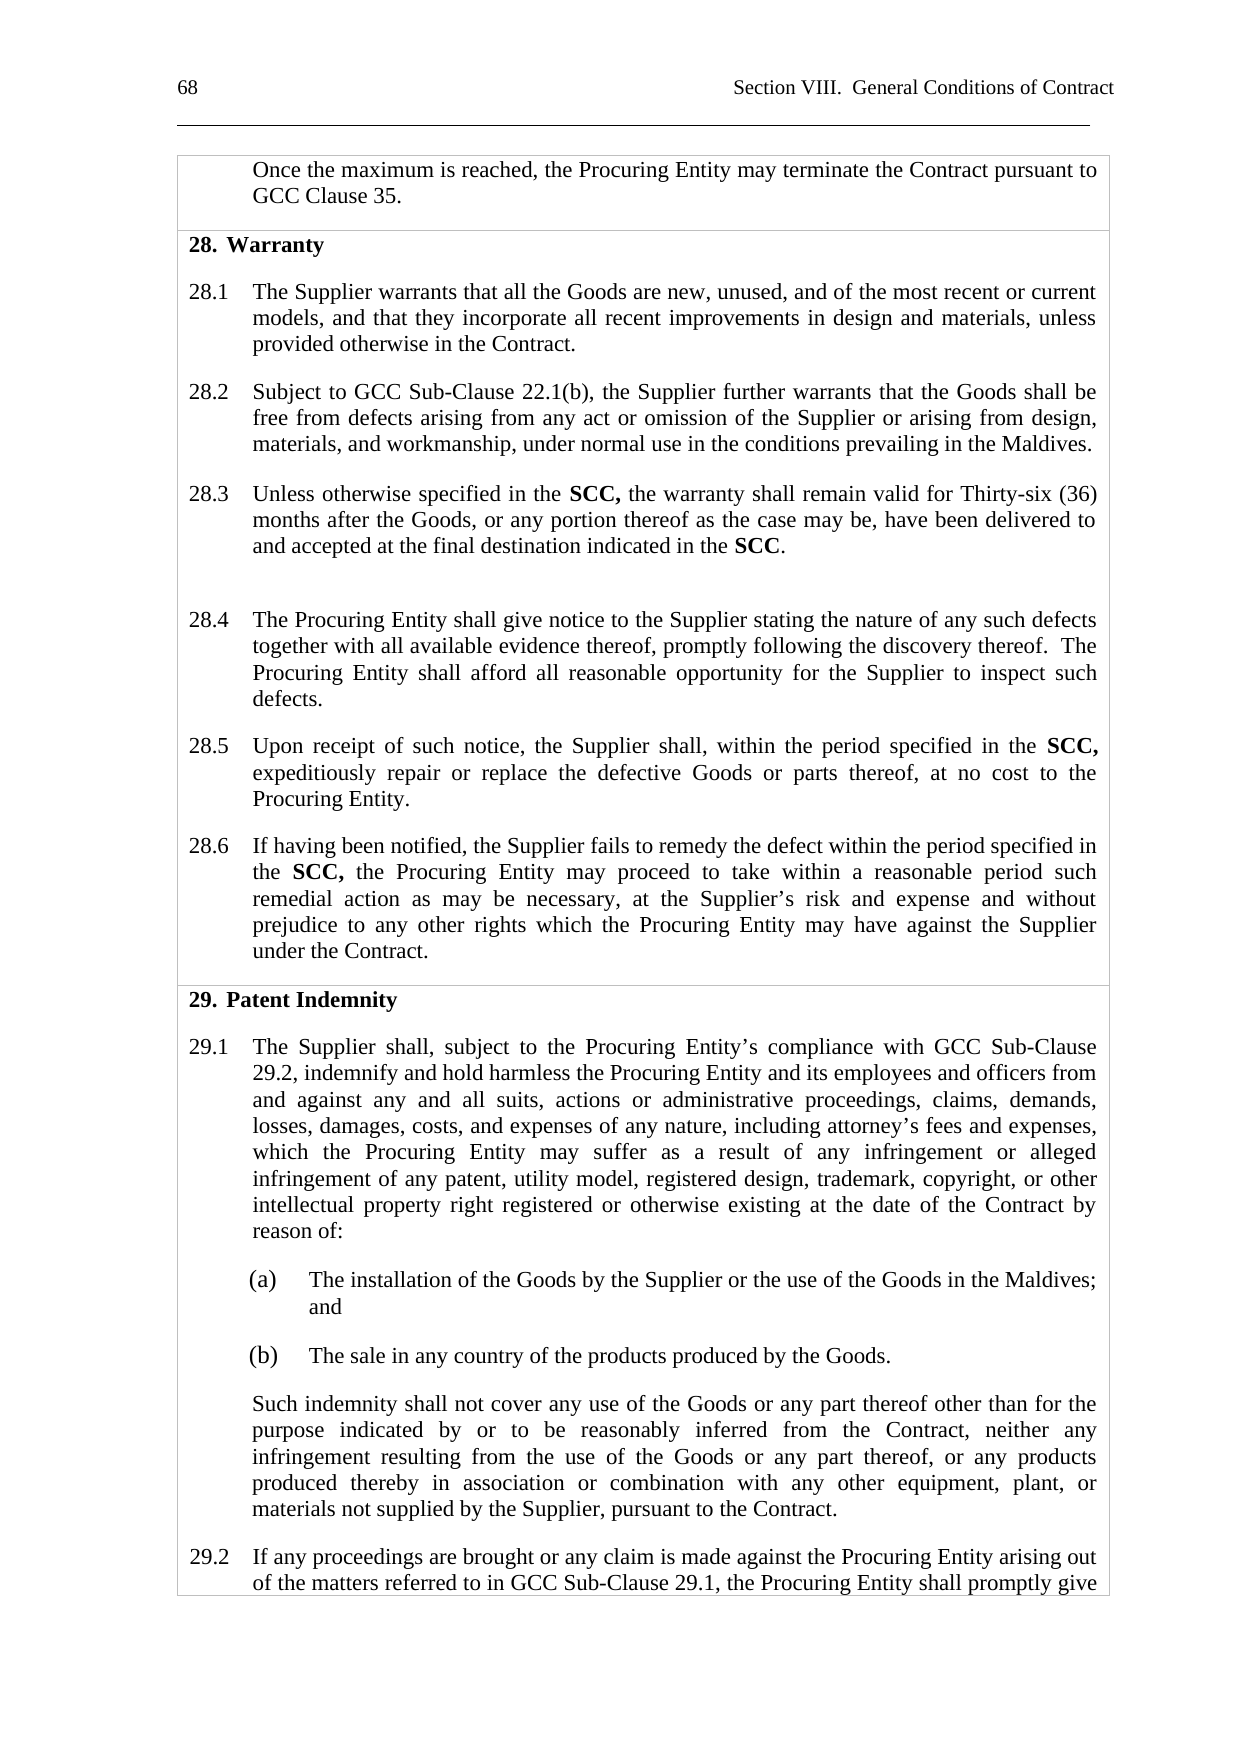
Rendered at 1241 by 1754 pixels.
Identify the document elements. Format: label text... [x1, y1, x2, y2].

table_cell Warranty 28.1 The Supplier warrants that all the Goods are new, unused, and of the most recent or current models, and that they incorporate all recent improvements in design and materials, unless provided otherwise in the Contract. 28.2 Subject to GCC Sub-Clause 22.1(b), the Supplier further warrants that the Goods shall be free from defects arising from any act or omission of the Supplier or arising from design, materials, and workmanship, under normal use in the conditions prevailing in the Maldives. 28.3 Unless otherwise specified in the SCC, the warranty shall remain valid for Thirty-six (36) months after the Goods, or any portion thereof as the case may be, have been delivered to and accepted at the final destination indicated in the SCC. 28.4 The Procuring Entity shall give notice to the Supplier stating the nature of any such defects together with all available evidence thereof, promptly following the discovery thereof. The Procuring Entity shall afford all reasonable opportunity for the Supplier to inspect such defects. 28.5 Upon receipt of such notice, the Supplier shall, within the period specified in the SCC, expeditiously repair or replace the defective Goods or parts thereof, at no cost to the Procuring Entity. 28.6 If having been notified, the Supplier fails to remedy the defect within the period specified in the SCC, the Procuring Entity may proceed to take within a reasonable period such remedial action as may be necessary, at the Supplier’s risk and expense and without prejudice to any other rights which the Procuring Entity may have against the Supplier under the Contract. [178, 231, 1109, 985]
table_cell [178, 986, 1109, 1595]
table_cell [178, 156, 1109, 229]
